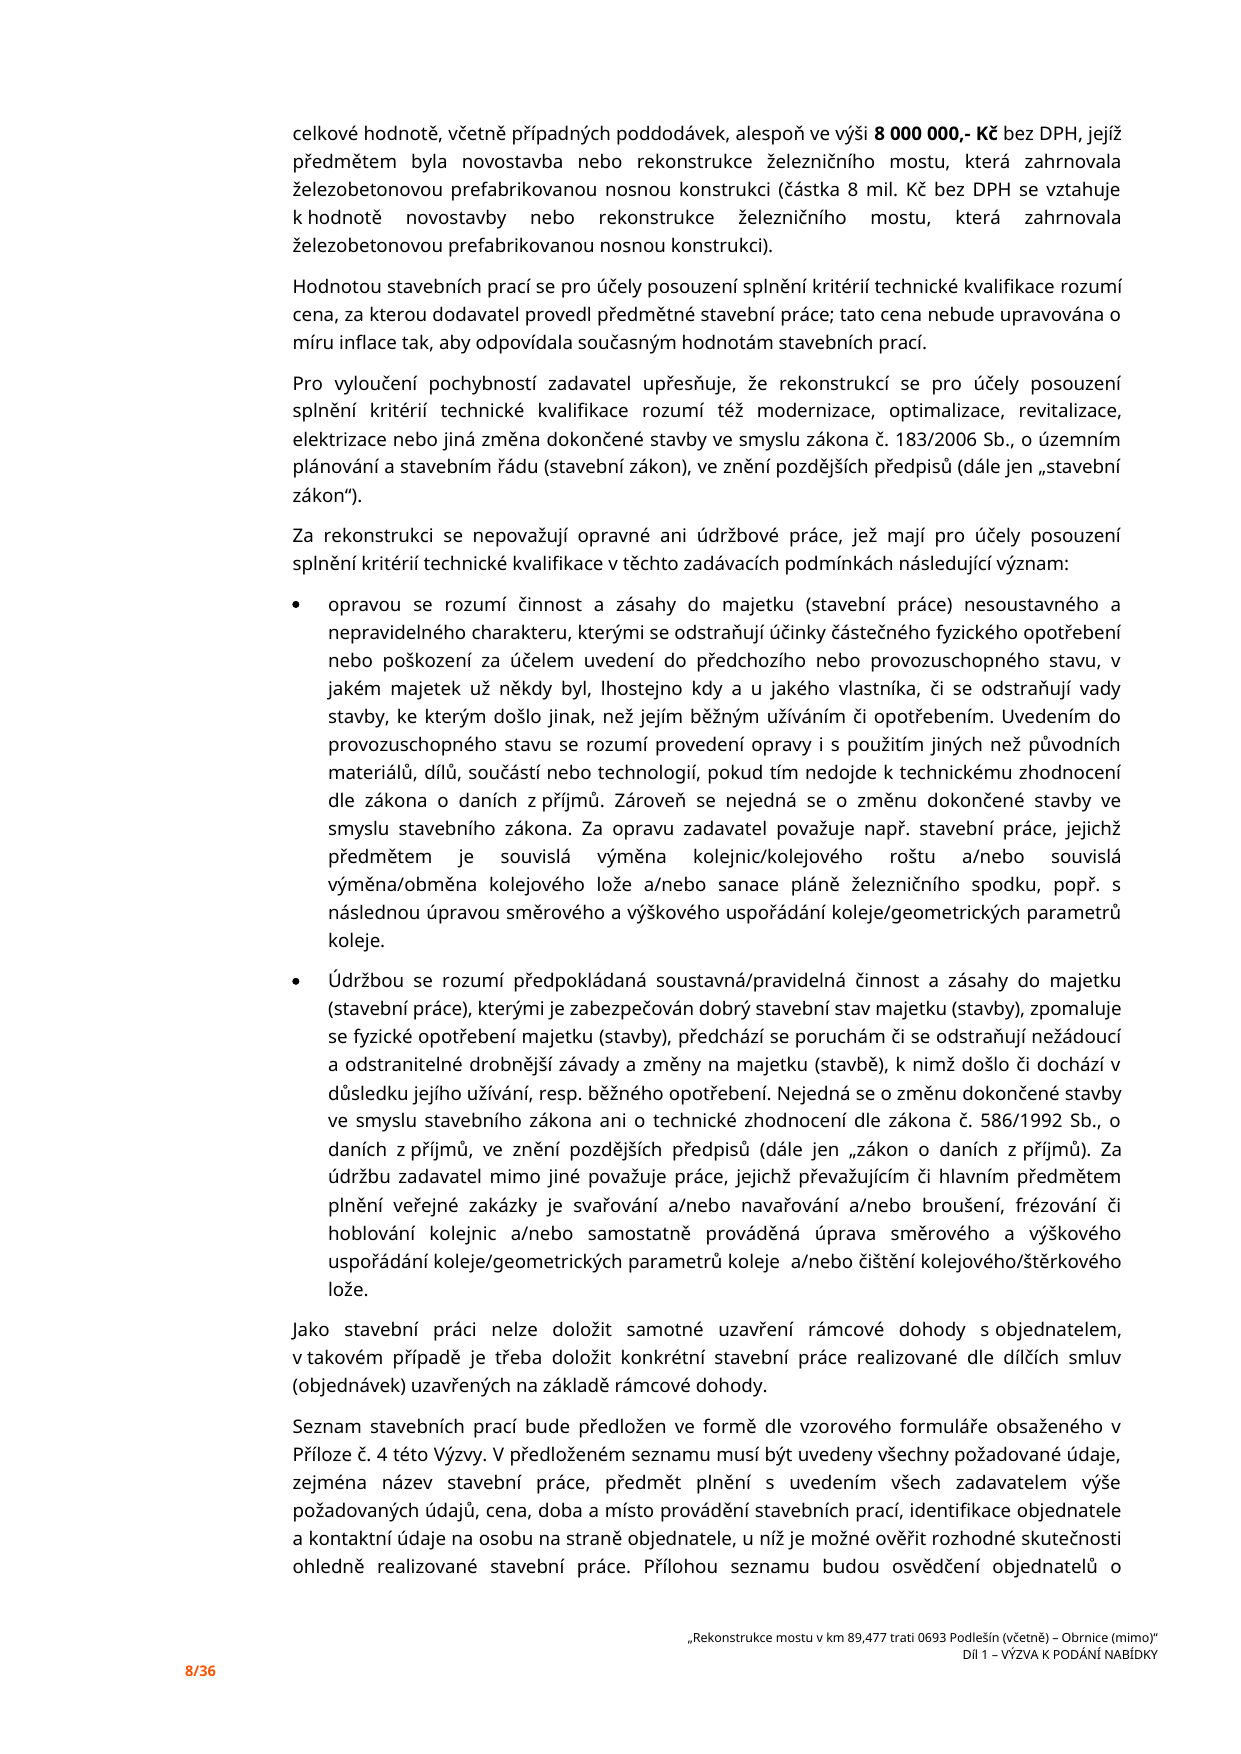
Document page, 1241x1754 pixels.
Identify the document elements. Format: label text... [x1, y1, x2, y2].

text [292, 121, 1122, 258]
text Pro vyloučení pochybností zadavatel upřesňuje, že rekonstrukcí se pro účely posouzení splnění kritérií technické kvalifikace rozumí též modernizace, optimalizace, revitalizace, elektrizace nebo jiná změna dokončené stavby ve smyslu zákona č. 183/2006 Sb., o územním plánování a stavebním řádu (stavební zákon), ve znění pozdějších předpisů (dále jen „stavební zákon“). [292, 370, 1122, 507]
text Údržbou se rozumí předpokládaná soustavná/pravidelná činnost a zásahy do majetku (stavební práce), kterými je zabezpečován dobrý stavební stav majetku (stavby), zpomaluje se fyzické opotřebení majetku (stavby), předchází se poruchám či se odstraňují nežádoucí a odstranitelné drobnější závady a změny na majetku (stavbě), k nimž došlo či dochází v důsledku jejího užívání, resp. běžného opotřebení. Nejedná se o změnu dokončené stavby ve smyslu stavebního zákona ani o technické zhodnocení dle zákona č. 586/1992 Sb., o daních z příjmů, ve znění pozdějších předpisů (dále jen „zákon o daních z příjmů). Za údržbu zadavatel mimo jiné považuje práce, jejichž převažujícím či hlavním předmětem plnění veřejné zakázky je svařování a/nebo navařování a/nebo broušení, frézování či hoblování kolejnic a/nebo samostatně prováděná úprava směrového a výškového uspořádání koleje/geometrických parametrů koleje a/nebo čištění kolejového/štěrkového lože. [292, 968, 1122, 1301]
text Jako stavební práci nelze doložit samotné uzavření rámcové dohody s objednatelem, v takovém případě je třeba doložit konkrétní stavební práce realizované dle dílčích smluv (objednávek) uzavřených na základě rámcové dohody. [292, 1316, 1122, 1398]
text Hodnotou stavebních prací se pro účely posouzení splnění kritérií technické kvalifikace rozumí cena, za kterou dodavatel provedl předmětné stavební práce; tato cena nebude upravována o míru inflace tak, aby odpovídala současným hodnotám stavebních prací. [292, 273, 1122, 355]
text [292, 1413, 1122, 1579]
text Za rekonstrukci se nepovažují opravné ani údržbové práce, jež mají pro účely posouzení splnění kritérií technické kvalifikace v těchto zadávacích podmínkách následující význam: [292, 522, 1122, 576]
text opravou se rozumí činnost a zásahy do majetku (stavební práce) nesoustavného a nepravidelného charakteru, kterými se odstraňují účinky částečného fyzického opotřebení nebo poškození za účelem uvedení do předchozího nebo provozuschopného stavu, v jakém majetek už někdy byl, lhostejno kdy a u jakého vlastníka, či se odstraňují vady stavby, ke kterým došlo jinak, než jejím běžným užíváním či opotřebením. Uvedením do provozuschopného stavu se rozumí provedení opravy i s použitím jiných než původních materiálů, dílů, součástí nebo technologií, pokud tím nedojde k technickému zhodnocení dle zákona o daních z příjmů. Zároveň se nejedná se o změnu dokončené stavby ve smyslu stavebního zákona. Za opravu zadavatel považuje např. stavební práce, jejichž předmětem je souvislá výměna kolejnic/kolejového roštu a/nebo souvislá výměna/obměna kolejového lože a/nebo sanace pláně železničního spodku, popř. s následnou úpravou směrového a výškového uspořádání koleje/geometrických parametrů koleje. [292, 591, 1122, 953]
